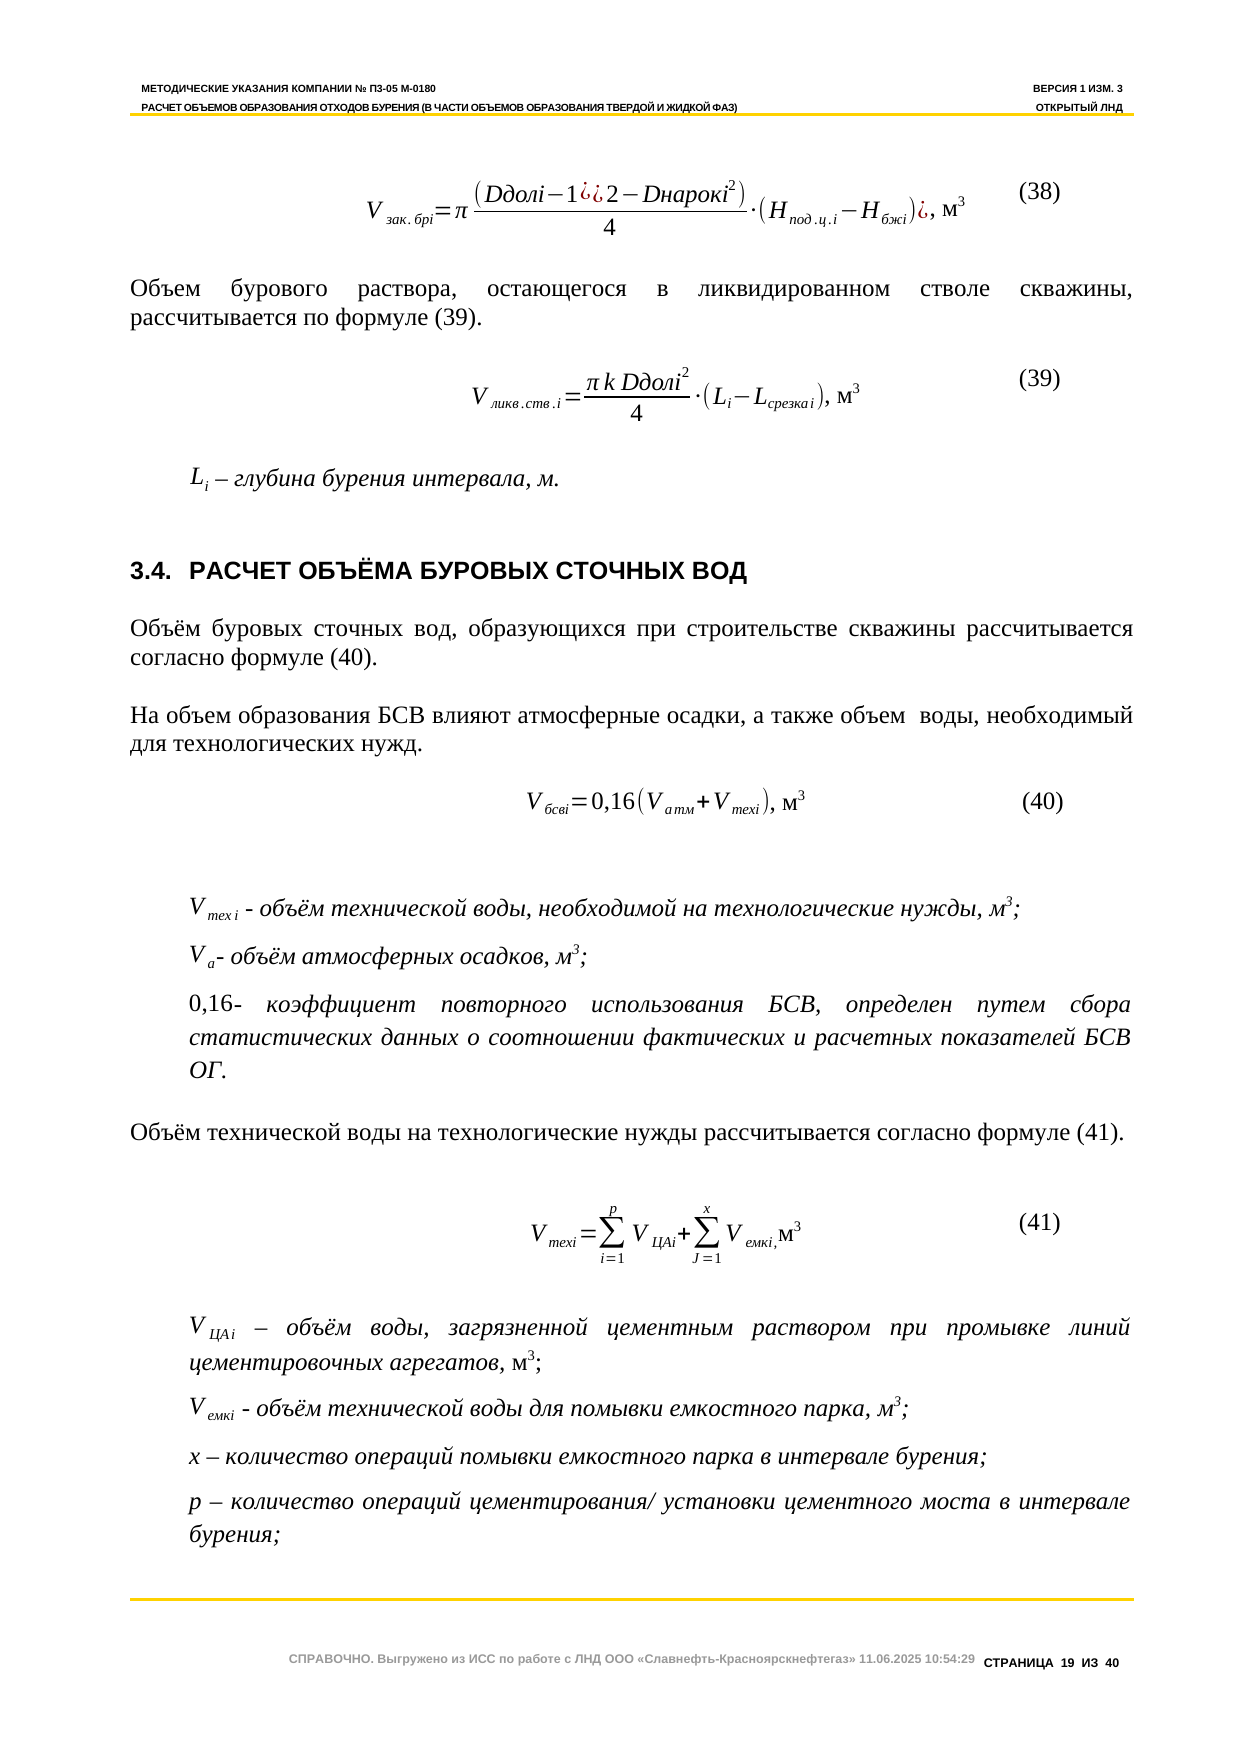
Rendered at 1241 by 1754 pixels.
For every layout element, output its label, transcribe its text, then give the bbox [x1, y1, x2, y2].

text – глубина бурения интервала, м. [130, 463, 1134, 494]
text p – количество операций цементирования/ установки цементного моста в интервале бурения; [189, 1486, 1134, 1548]
text Объём буровых сточных вод, образующихся при строительстве скважины рассчитывается согласно формуле (40). [130, 613, 1134, 671]
text - коэффициент повторного использования БСВ, определен путем сбора статистических данных о соотношении фактических и расчетных показателей БСВ ОГ. [189, 989, 1134, 1083]
table_header (41) [998, 1174, 1071, 1270]
table_header , м3 [333, 364, 998, 430]
list РАСЧЕТ ОБЪЁМА БУРОВЫХ СТОЧНЫХ ВОД [130, 556, 1134, 585]
table_header , м3 [333, 786, 998, 822]
text x – количество операций помывки емкостного парка в интервале бурения; [189, 1441, 1134, 1469]
text - объём технической воды для помывки емкостного парка, м3; [189, 1393, 1134, 1424]
text - объём атмосферных осадков, м3; [189, 941, 1134, 972]
text - объём технической воды, необходимой на технологические нужды, м3; [130, 892, 1134, 924]
table_header м3 [333, 1174, 998, 1270]
table_header (38) [998, 176, 1071, 244]
table_header , м3 [333, 176, 998, 244]
text На объем образования БСВ влияют атмосферные осадки, а также объем воды, необходимый для технологических нужд. [130, 700, 1134, 757]
text – объём воды, загрязненной цементным раствором при промывке линий цементировочных агрегатов, м3; [189, 1311, 1134, 1376]
text Объём технической воды на технологические нужды рассчитывается согласно формуле (41). [130, 1117, 1134, 1145]
table_header (39) [998, 364, 1071, 430]
table_header (40) [998, 786, 1075, 822]
text Объем бурового раствора, остающегося в ликвидированном стволе скважины, рассчитывается по формуле (39). [130, 273, 1134, 331]
